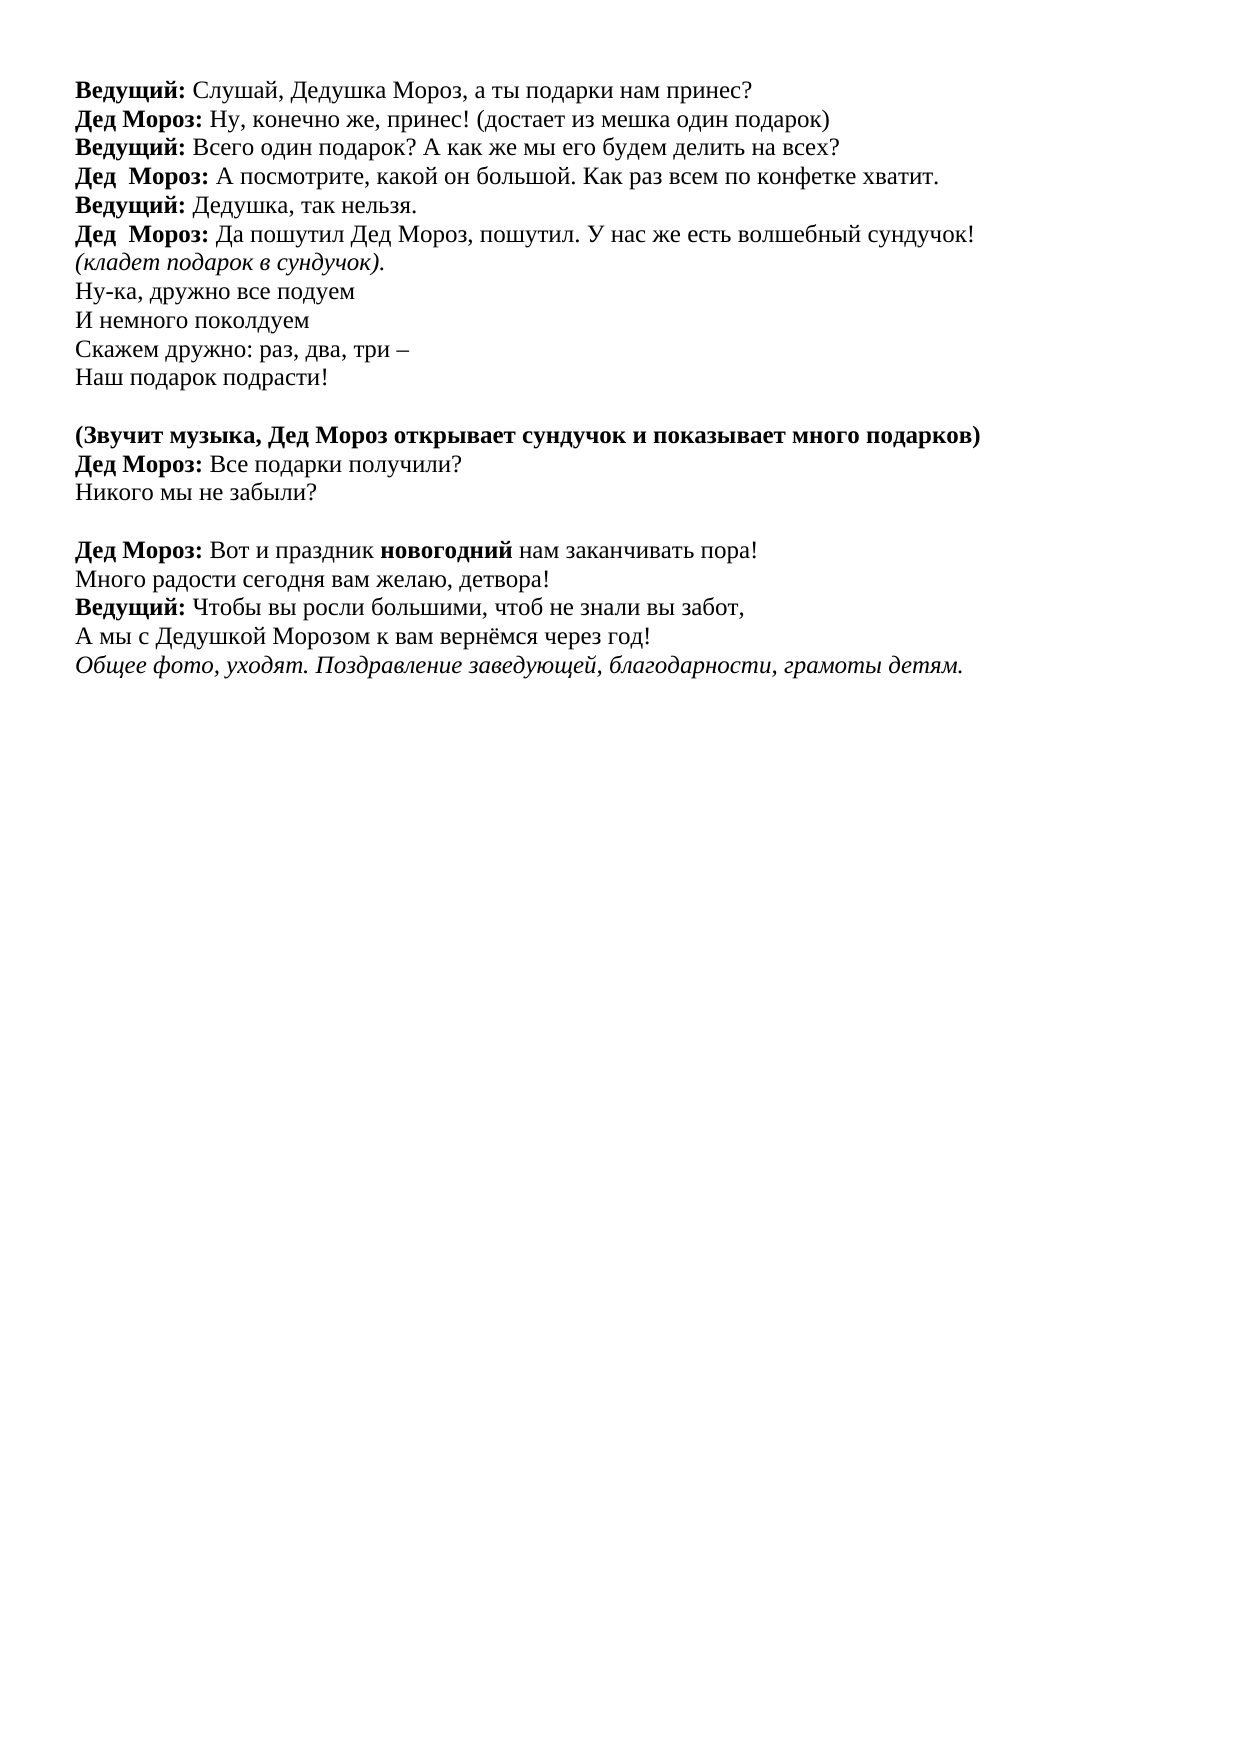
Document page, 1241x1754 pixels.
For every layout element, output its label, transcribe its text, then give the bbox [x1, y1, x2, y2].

text Ведущий: Слушай, Дедушка Мороз, а ты подарки нам принес? Дед Мороз: Ну, конечно же, принес! (достает из мешка один подарок) Ведущий: Всего один подарок? А как же мы его будем делить на всех? Дед Мороз: А посмотрите, какой он большой. Как раз всем по конфетке хватит. Ведущий: Дедушка, так нельзя. Дед Мороз: Да пошутил Дед Мороз, пошутил. У нас же есть волшебный сундучок! (кладет подарок в сундучок). Ну-ка, дружно все подуем И немного поколдуем Скажем дружно: раз, два, три – Наш подарок подрасти! [75, 75, 1165, 420]
text Общее фото, уходят. Поздравление заведующей, благодарности, грамоты детям. [75, 650, 1165, 679]
text Дед Мороз: Вот и праздник новогодний нам заканчивать пора! [75, 535, 1165, 564]
text Ведущий: Чтобы вы росли большими, чтоб не знали вы забот, [75, 592, 1165, 621]
text (Звучит музыка, Дед Мороз открывает сундучок и показывает много подарков) Дед Мороз: Все подарки получили? Никого мы не забыли? [75, 420, 1165, 535]
text А мы с Дедушкой Морозом к вам вернёмся через год! [75, 621, 1165, 650]
text Много радости сегодня вам желаю, детвора! [75, 564, 1165, 592]
